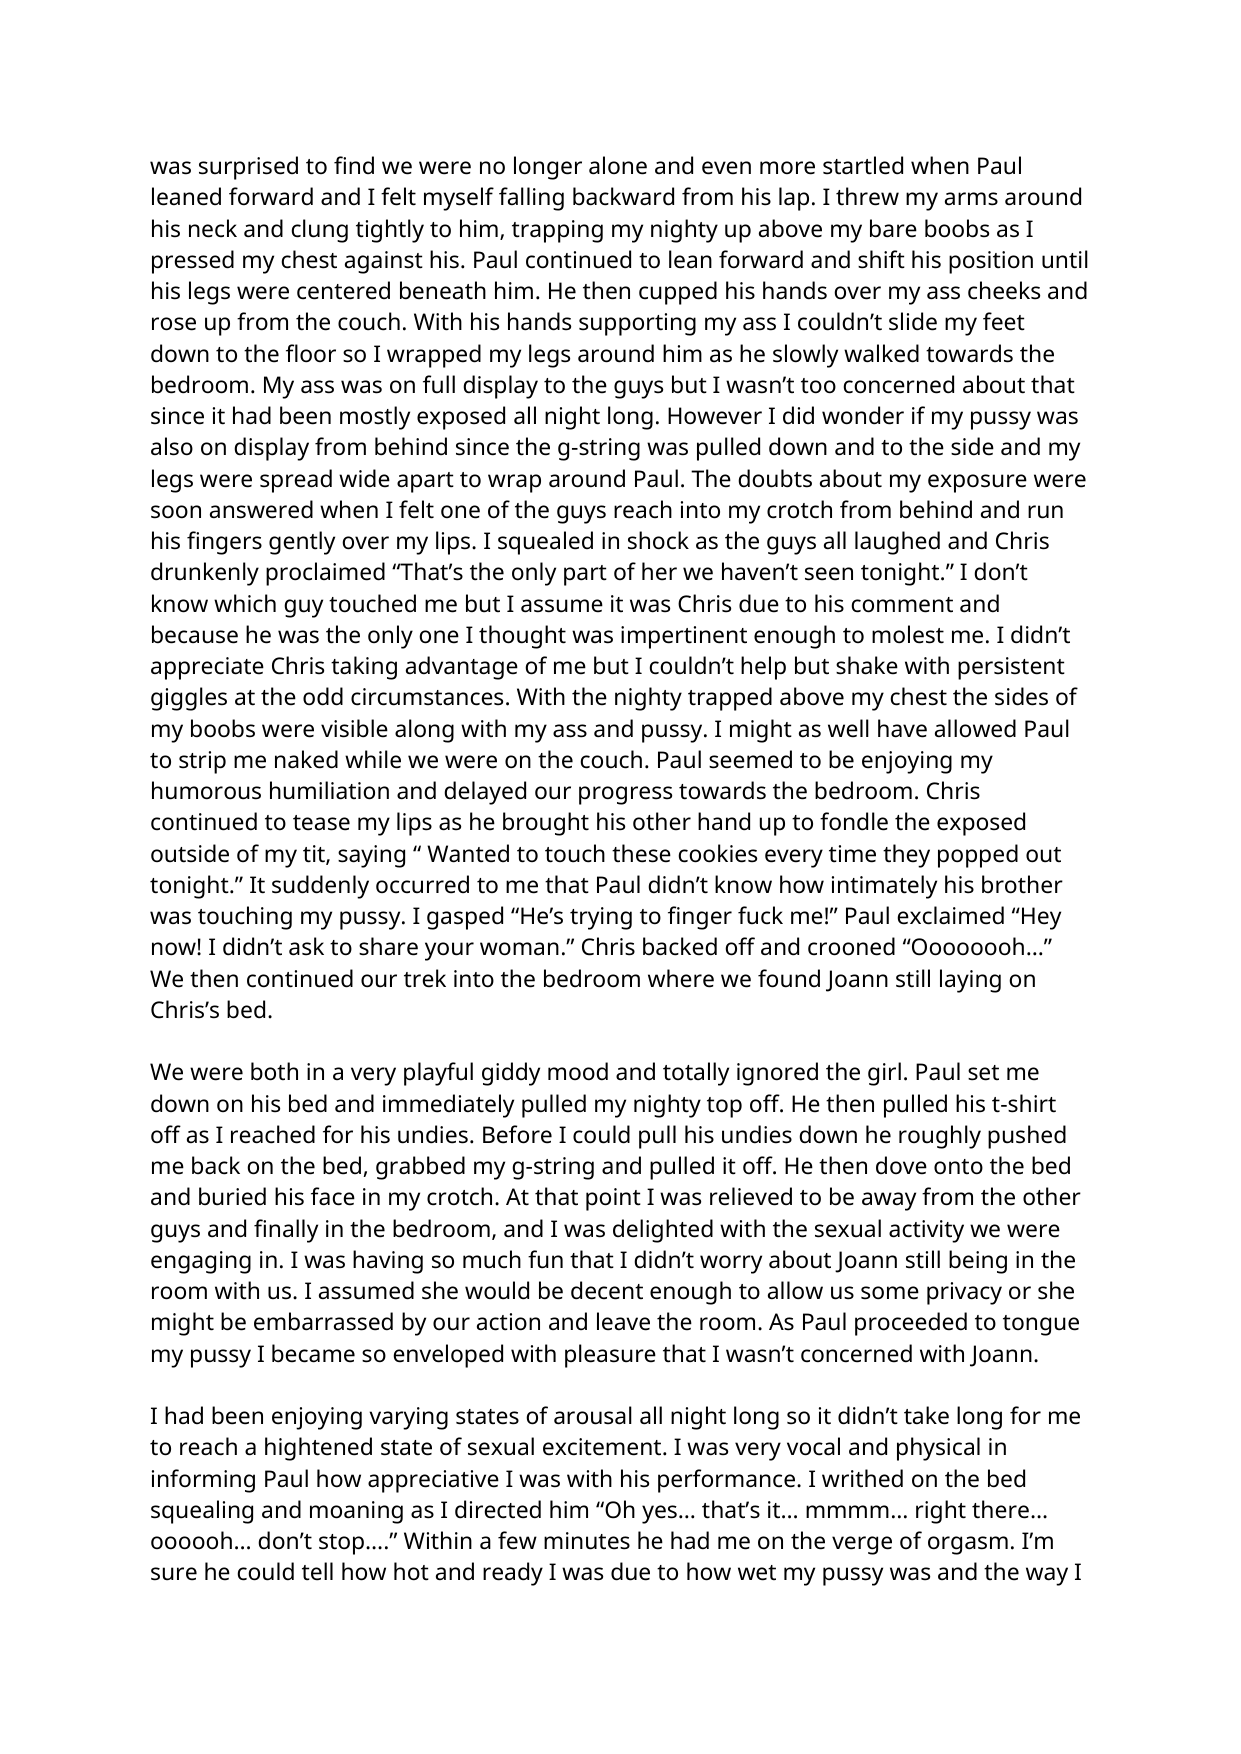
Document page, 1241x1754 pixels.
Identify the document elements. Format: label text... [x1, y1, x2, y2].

text We were both in a very playful giddy mood and totally ignored the girl. Paul set me down on his bed and immediately pulled my nighty top off. He then pulled his t-shirt off as I reached for his undies. Before I could pull his undies down he roughly pushed me back on the bed, grabbed my g-string and pulled it off. He then dove onto the bed and buried his face in my crotch. At that point I was relieved to be away from the other guys and finally in the bedroom, and I was delighted with the sexual activity we were engaging in. I was having so much fun that I didn’t worry about Joann still being in the room with us. I assumed she would be decent enough to allow us some privacy or she might be embarrassed by our action and leave the room. As Paul proceeded to tongue my pussy I became so enveloped with pleasure that I wasn’t concerned with Joann. [150, 1056, 1090, 1369]
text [150, 150, 1090, 1025]
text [150, 1400, 1090, 1587]
